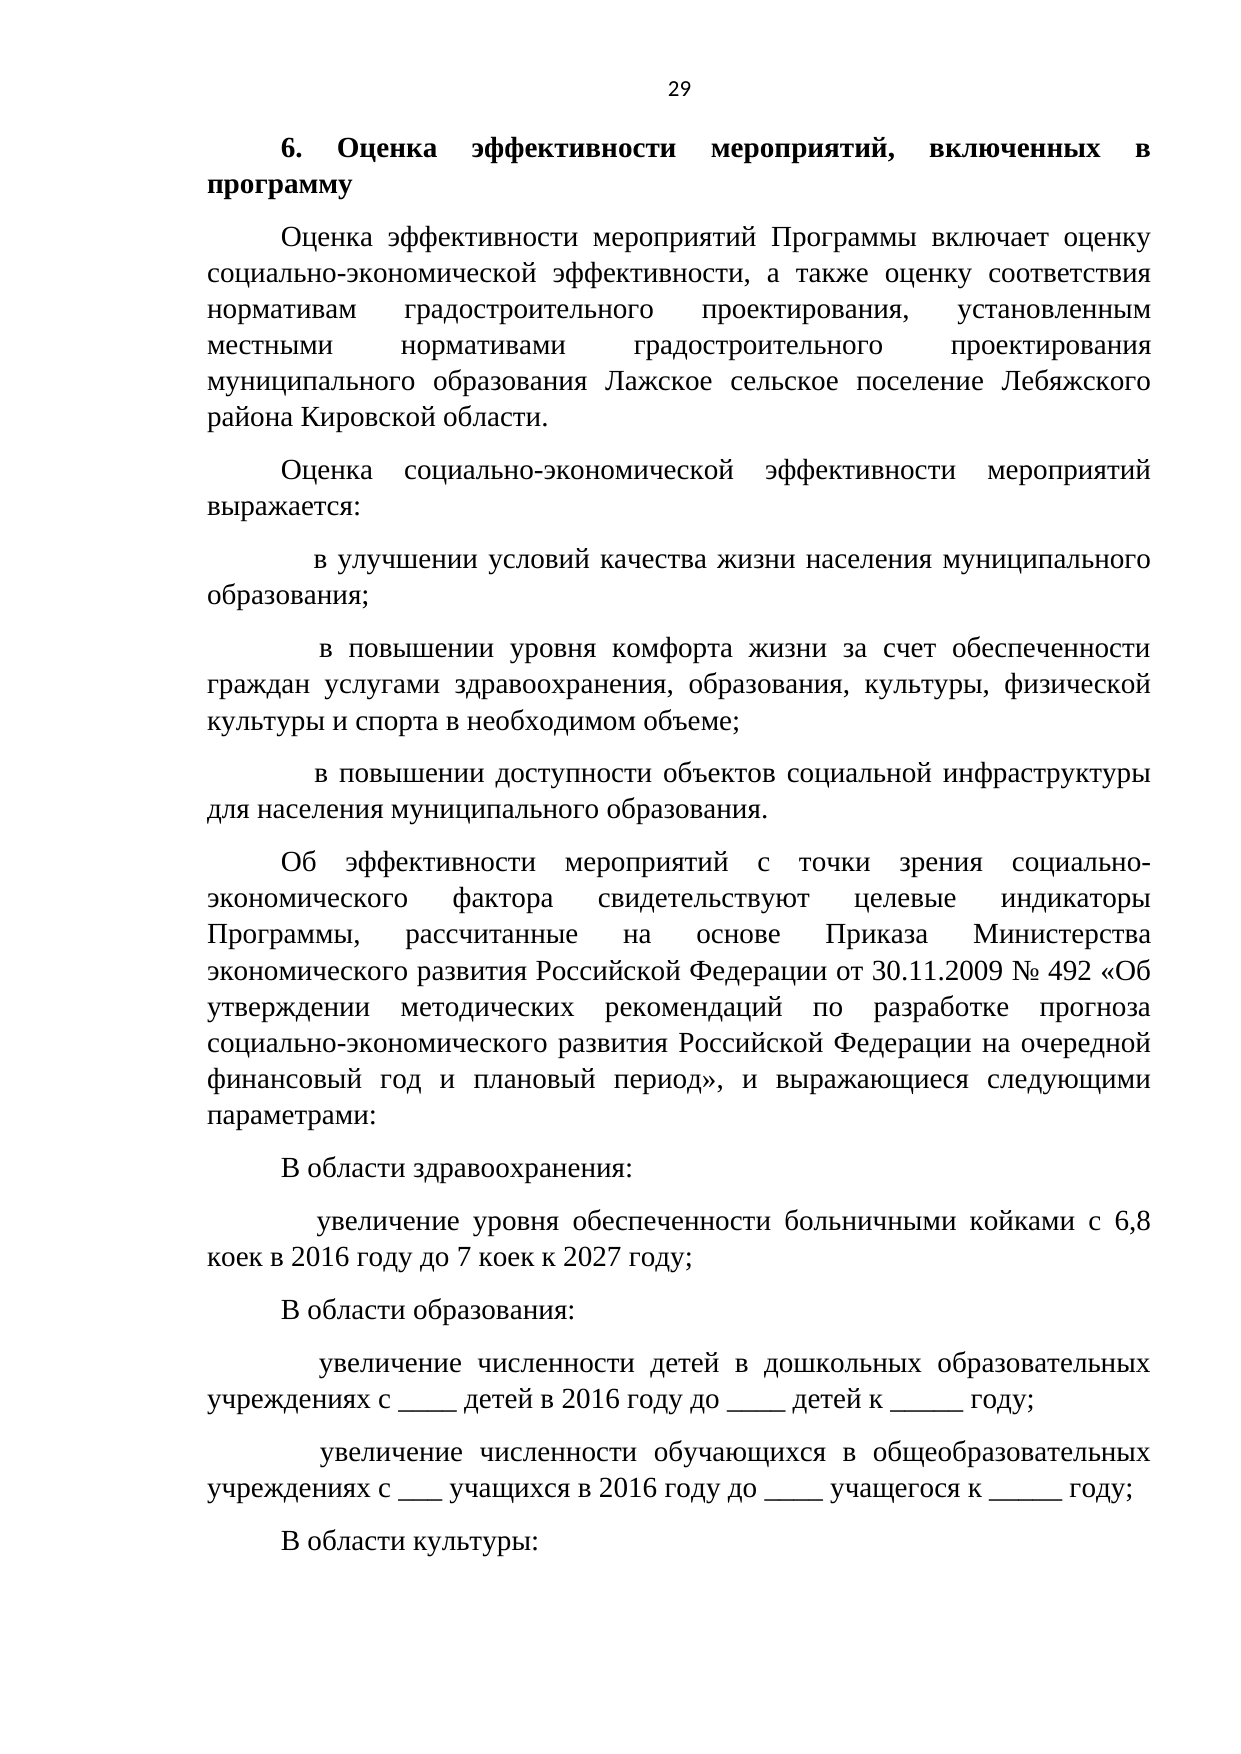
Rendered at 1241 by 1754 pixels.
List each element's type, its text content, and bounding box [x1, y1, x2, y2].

text  увеличение численности обучающихся в общеобразовательных учреждениях с ___ учащихся в 2016 году до ____ учащегося к _____ году; [207, 1434, 1152, 1503]
text  увеличение численности детей в дошкольных образовательных учреждениях с ____ детей в 2016 году до ____ детей к _____ году; [207, 1345, 1152, 1414]
text В области здравоохранения: [207, 1150, 1152, 1184]
text  в повышении доступности объектов социальной инфраструктуры для населения муниципального образования. [207, 755, 1152, 825]
text 6. Оценка эффективности мероприятий, включенных в программу [207, 130, 1152, 199]
text  в повышении уровня комфорта жизни за счет обеспеченности граждан услугами здравоохранения, образования, культуры, физической культуры и спорта в необходимом объеме; [207, 630, 1152, 736]
text В области образования: [207, 1292, 1152, 1326]
text  в улучшении условий качества жизни населения муниципального образования; [207, 541, 1152, 611]
text Оценка социально-экономической эффективности мероприятий выражается: [207, 452, 1152, 522]
text Об эффективности мероприятий с точки зрения социально-экономического фактора свидетельствуют целевые индикаторы Программы, рассчитанные на основе Приказа Министерства экономического развития Российской Федерации от 30.11.2009 № 492 «Об утверждении методических рекомендаций по разработке прогноза социально-экономического развития Российской Федерации на очередной финансовый год и плановый период», и выражающиеся следующими параметрами: [207, 844, 1152, 1131]
text В области культуры: [207, 1523, 1152, 1556]
text Оценка эффективности мероприятий Программы включает оценку социально-экономической эффективности, а также оценку соответствия нормативам градостроительного проектирования, установленным местными нормативами градостроительного проектирования муниципального образования Лажское сельское поселение Лебяжского района Кировской области. [207, 219, 1152, 433]
text  увеличение уровня обеспеченности больничными койками с 6,8 коек в 2016 году до 7 коек к 2027 году; [207, 1203, 1152, 1273]
